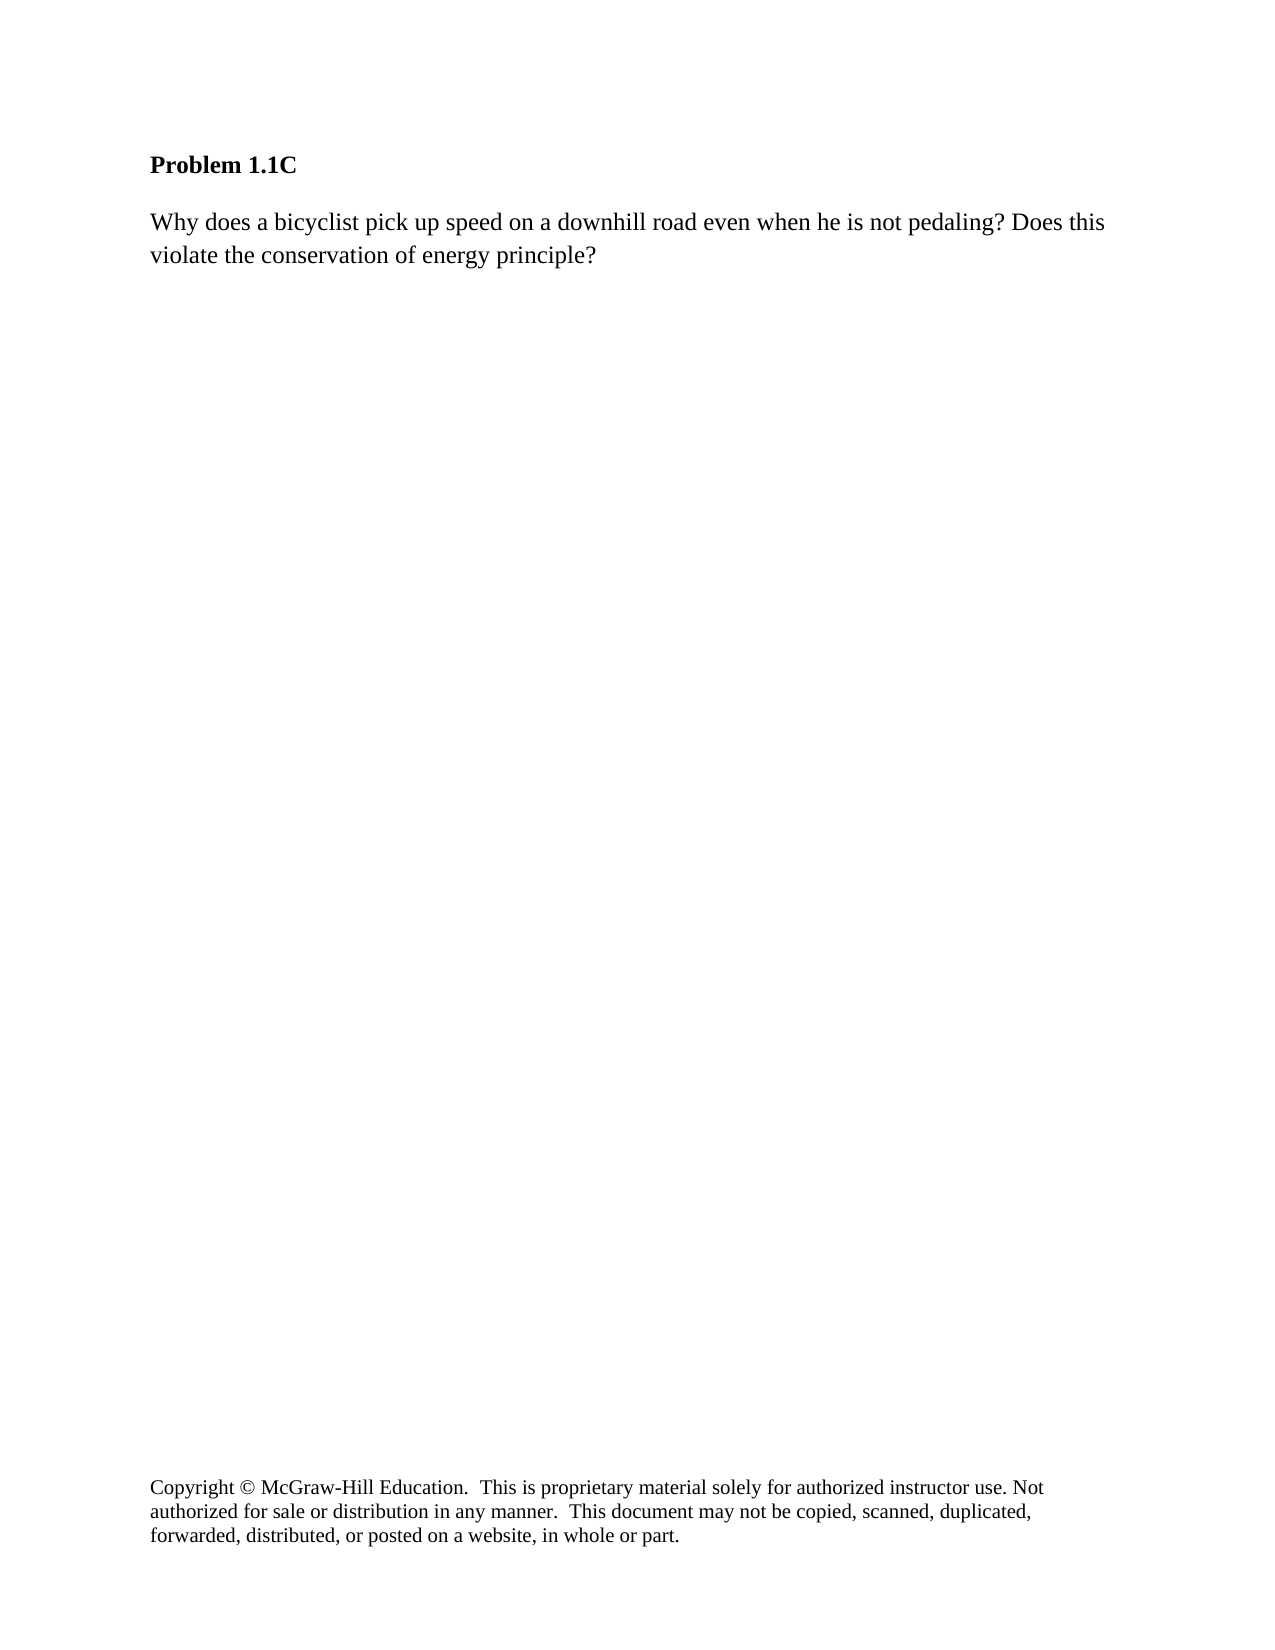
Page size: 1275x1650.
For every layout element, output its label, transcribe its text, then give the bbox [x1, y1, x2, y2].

text Why does a bicyclist pick up speed on a downhill road even when he is not pedaling? Does this violate the conservation of energy principle? [150, 207, 1125, 269]
text Problem 1.1C [150, 150, 1125, 179]
